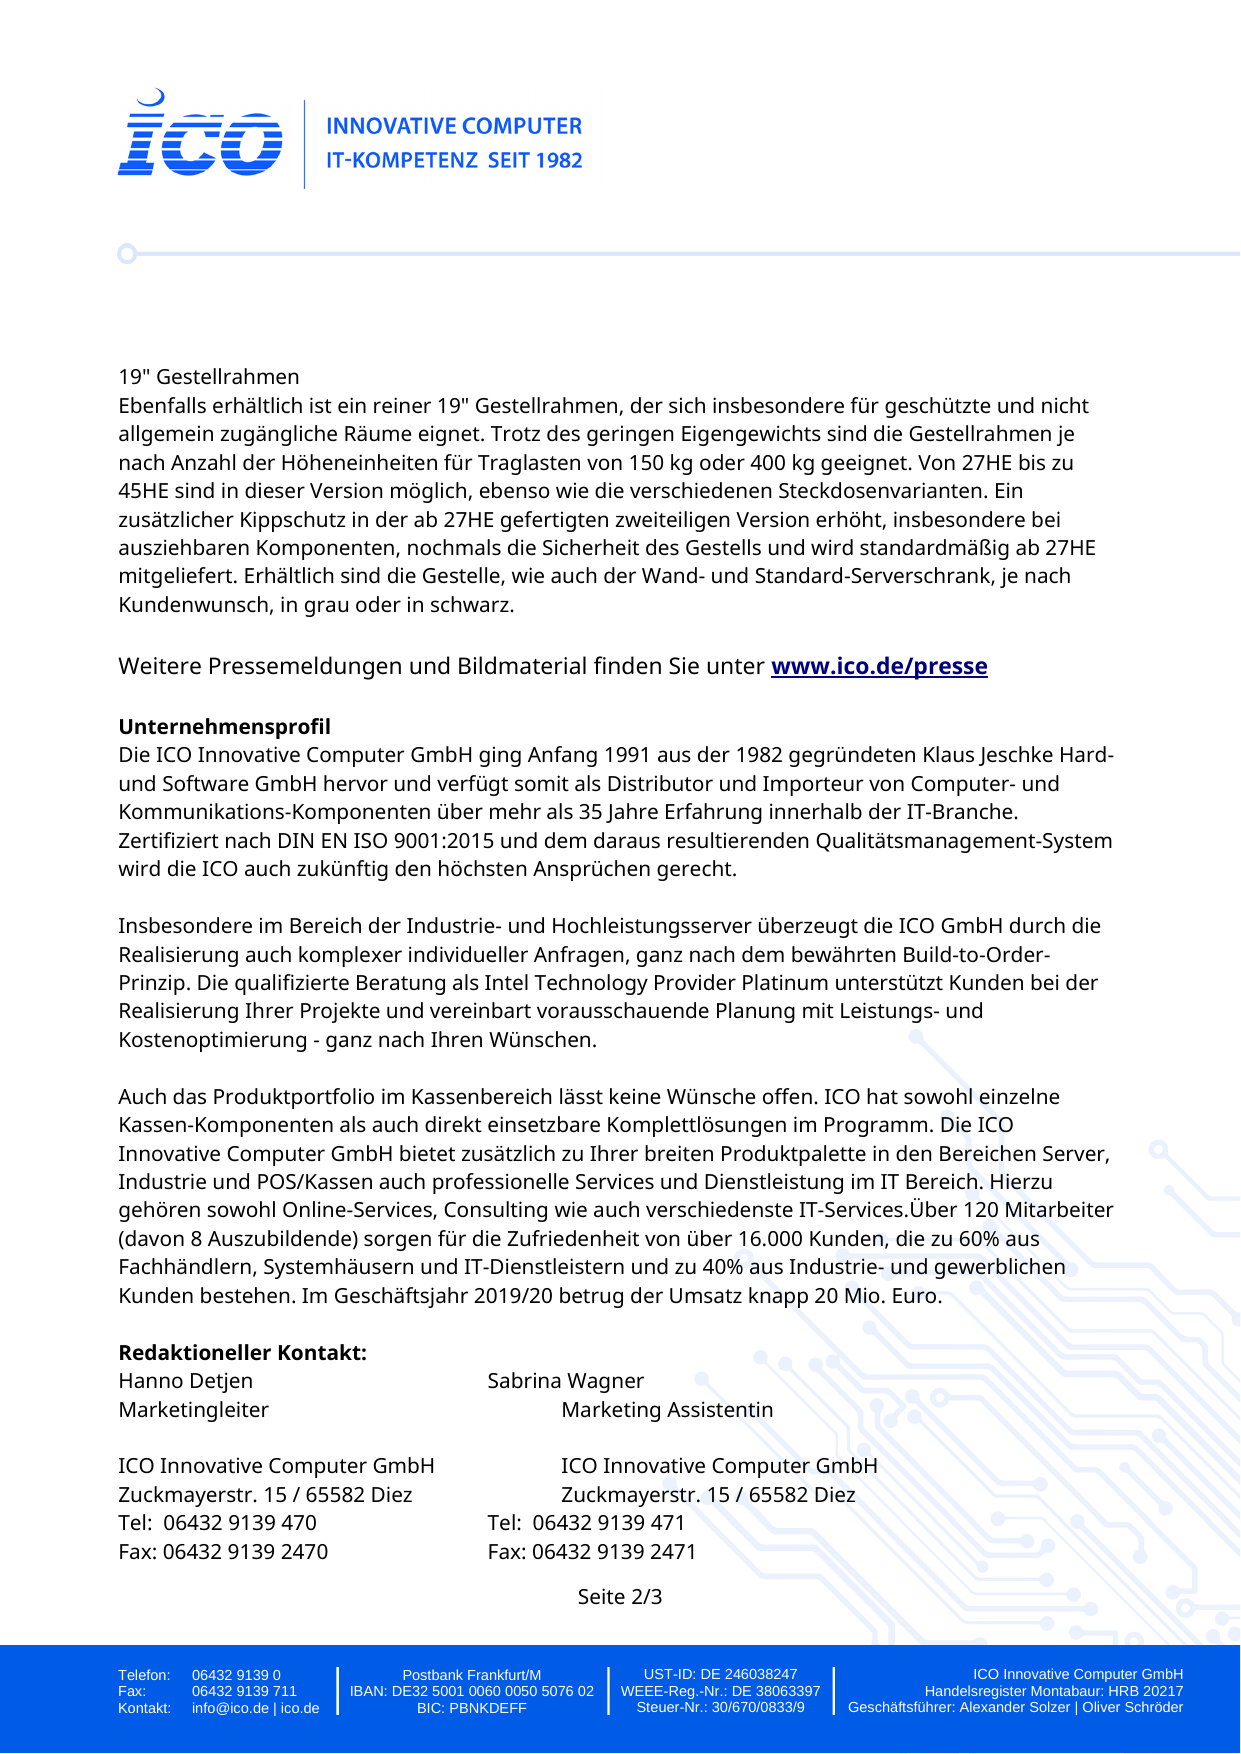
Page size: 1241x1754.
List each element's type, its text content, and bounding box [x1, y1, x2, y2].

text Redaktioneller Kontakt: [118, 1338, 1122, 1366]
text Insbesondere im Bereich der Industrie- und Hochleistungsserver überzeugt die ICO GmbH durch die Realisierung auch komplexer individueller Anfragen, ganz nach dem bewährten Build-to-Order-Prinzip. Die qualifizierte Beratung als Intel Technology Provider Platinum unterstützt Kunden bei der Realisierung Ihrer Projekte und vereinbart vorausschauende Planung mit Leistungs- und Kostenoptimierung - ganz nach Ihren Wünschen. [118, 911, 1122, 1053]
picture [111, 243, 1241, 264]
text Tel: 06432 9139 470 Tel: 06432 9139 471 Fax: 06432 9139 2470 Fax: 06432 9139 2471 [118, 1508, 1122, 1565]
picture [117, 87, 601, 190]
picture [0, 1028, 1241, 1754]
text Unternehmensprofil [118, 712, 1122, 741]
text 19" Gestellrahmen [118, 362, 1122, 391]
text Weitere Pressemeldungen und Bildmaterial finden Sie unter www.ico.de/presse [118, 650, 1122, 681]
text Die ICO Innovative Computer GmbH ging Anfang 1991 aus der 1982 gegründeten Klaus Jeschke Hard- und Software GmbH hervor und verfügt somit als Distributor und Importeur von Computer- und Kommunikations-Komponenten über mehr als 35 Jahre Erfahrung innerhalb der IT-Branche. Zertifiziert nach DIN EN ISO 9001:2015 und dem daraus resultierenden Qualitätsmanagement-System wird die ICO auch zukünftig den höchsten Ansprüchen gerecht. [118, 741, 1122, 883]
text Hanno Detjen Sabrina Wagner Marketingleiter Marketing Assistentin‎ [118, 1366, 1122, 1423]
text ICO Innovative Computer GmbH ICO Innovative Computer GmbH Zuckmayerstr. 15 / 65582 Diez Zuckmayerstr. 15 / 65582 Diez [118, 1452, 1122, 1508]
text Ebenfalls erhältlich ist ein reiner 19" Gestellrahmen, der sich insbesondere für geschützte und nicht allgemein zugängliche Räume eignet. Trotz des geringen Eigengewichts sind die Gestellrahmen je nach Anzahl der Höheneinheiten für Traglasten von 150 kg oder 400 kg geeignet. Von 27HE bis zu 45HE sind in dieser Version möglich, ebenso wie die verschiedenen Steckdosenvarianten. Ein zusätzlicher Kippschutz in der ab 27HE gefertigten zweiteiligen Version erhöht, insbesondere bei ausziehbaren Komponenten, nochmals die Sicherheit des Gestells und wird standardmäßig ab 27HE mitgeliefert. Erhältlich sind die Gestelle, wie auch der Wand- und Standard-Serverschrank, je nach Kundenwunsch, in grau oder in schwarz. [118, 391, 1122, 618]
text Auch das Produktportfolio im Kassenbereich lässt keine Wünsche offen. ICO hat sowohl einzelne Kassen-Komponenten als auch direkt einsetzbare Komplettlösungen im Programm. Die ICO Innovative Computer GmbH bietet zusätzlich zu Ihrer breiten Produktpalette in den Bereichen Server, Industrie und POS/Kassen auch professionelle Services und Dienstleistung im IT Bereich. Hierzu gehören sowohl Online-Services, Consulting wie auch verschiedenste IT-Services.Über 120 Mitarbeiter (davon 8 Auszubildende) sorgen für die Zufriedenheit von über 16.000 Kunden, die zu 60% aus Fachhändlern, Systemhäusern und IT-Dienstleistern und zu 40% aus Industrie- und gewerblichen Kunden bestehen. Im Geschäftsjahr 2019/20 betrug der Umsatz knapp 20 Mio. Euro. [118, 1082, 1122, 1309]
